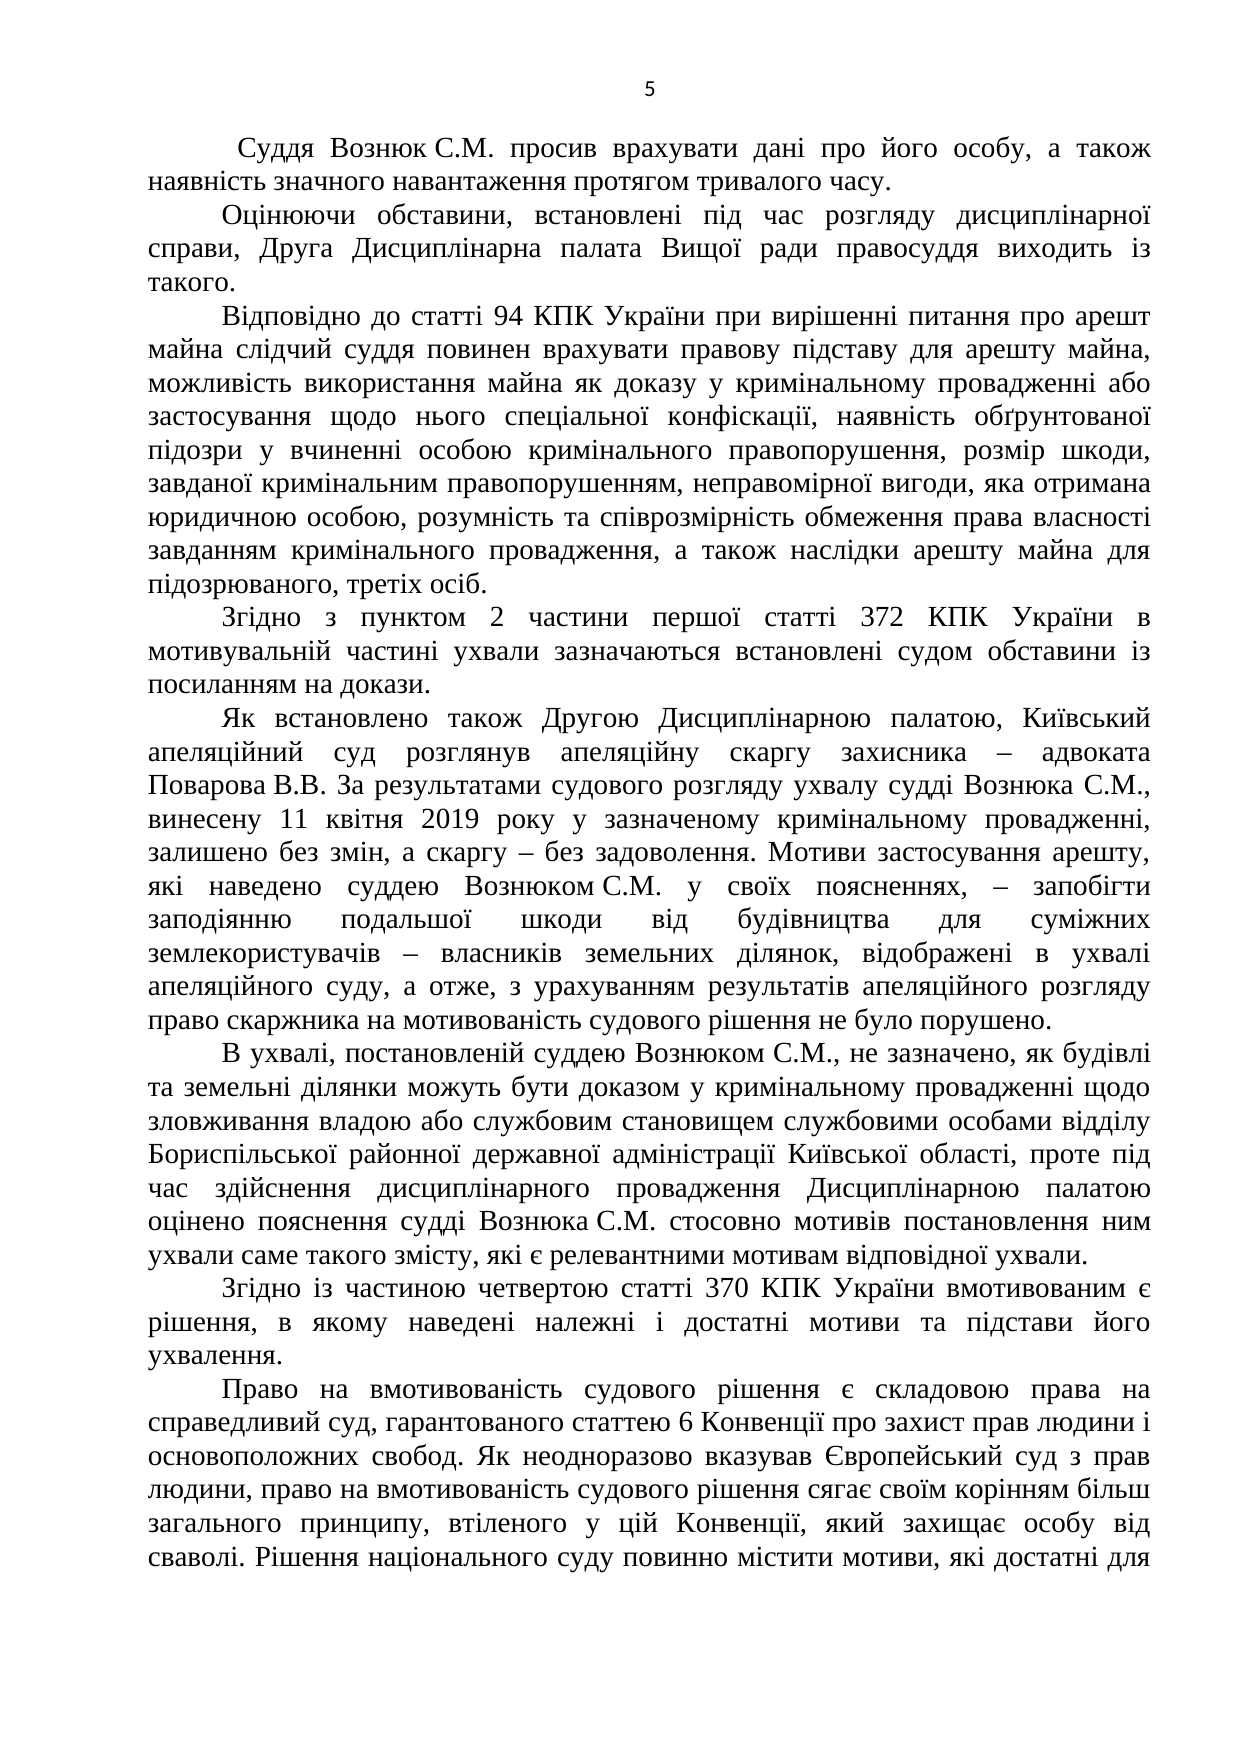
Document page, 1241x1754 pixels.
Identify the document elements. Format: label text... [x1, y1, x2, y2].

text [148, 1371, 1152, 1572]
text В ухвалі, постановленій суддею Вознюком С.М., не зазначено, як будівлі та земельні ділянки можуть бути доказом у кримінальному провадженні щодо зловживання владою або службовим становищем службовими особами відділу Бориспільської районної державної адміністрації Київської області, проте під час здійснення дисциплінарного провадження Дисциплінарною палатою оцінено пояснення судді Вознюка С.М. стосовно мотивів постановлення ним ухвали саме такого змісту, які є релевантними мотивам відповідної ухвали. [148, 1036, 1152, 1270]
text Оцінюючи обставини, встановлені під час розгляду дисциплінарної справи, Друга Дисциплінарна палата Вищої ради правосуддя виходить із такого. [148, 197, 1152, 298]
text Згідно з пунктом 2 частини першої статті 372 КПК України в мотивувальній частині ухвали зазначаються встановлені судом обставини із посиланням на докази. [148, 599, 1152, 700]
text Відповідно до статті 94 КПК України при вирішенні питання про арешт майна слідчий суддя повинен врахувати правову підставу для арешту майна, можливість використання майна як доказу у кримінальному провадженні або застосування щодо нього спеціальної конфіскації, наявність обґрунтованої підозри у вчиненні особою кримінального правопорушення, розмір шкоди, завданої кримінальним правопорушенням, неправомірної вигоди, яка отримана юридичною особою, розумність та співрозмірність обмеження права власності завданням кримінального провадження, а також наслідки арешту майна для підозрюваного, третіх осіб. [148, 298, 1152, 599]
text Суддя Вознюк С.М. просив врахувати дані про його особу, а також наявність значного навантаження протягом тривалого часу. [148, 130, 1152, 197]
text Як встановлено також Другою Дисциплінарною палатою, Київський апеляційний суд розглянув апеляційну скаргу захисника – адвоката Поварова В.В. За результатами судового розгляду ухвалу судді Вознюка С.М., винесену 11 квітня 2019 року у зазначеному кримінальному провадженні, залишено без змін, а скаргу – без задоволення. Мотиви застосування арешту, які наведено суддею Вознюком С.М. у своїх поясненнях, – запобігти заподіянню подальшої шкоди від будівництва для суміжних землекористувачів – власників земельних ділянок, відображені в ухвалі апеляційного суду, а отже, з урахуванням результатів апеляційного розгляду право скаржника на мотивованість судового рішення не було порушено. [148, 700, 1152, 1036]
text Згідно із частиною четвертою статті 370 КПК України вмотивованим є рішення, в якому наведені належні і достатні мотиви та підстави його ухвалення. [148, 1270, 1152, 1371]
